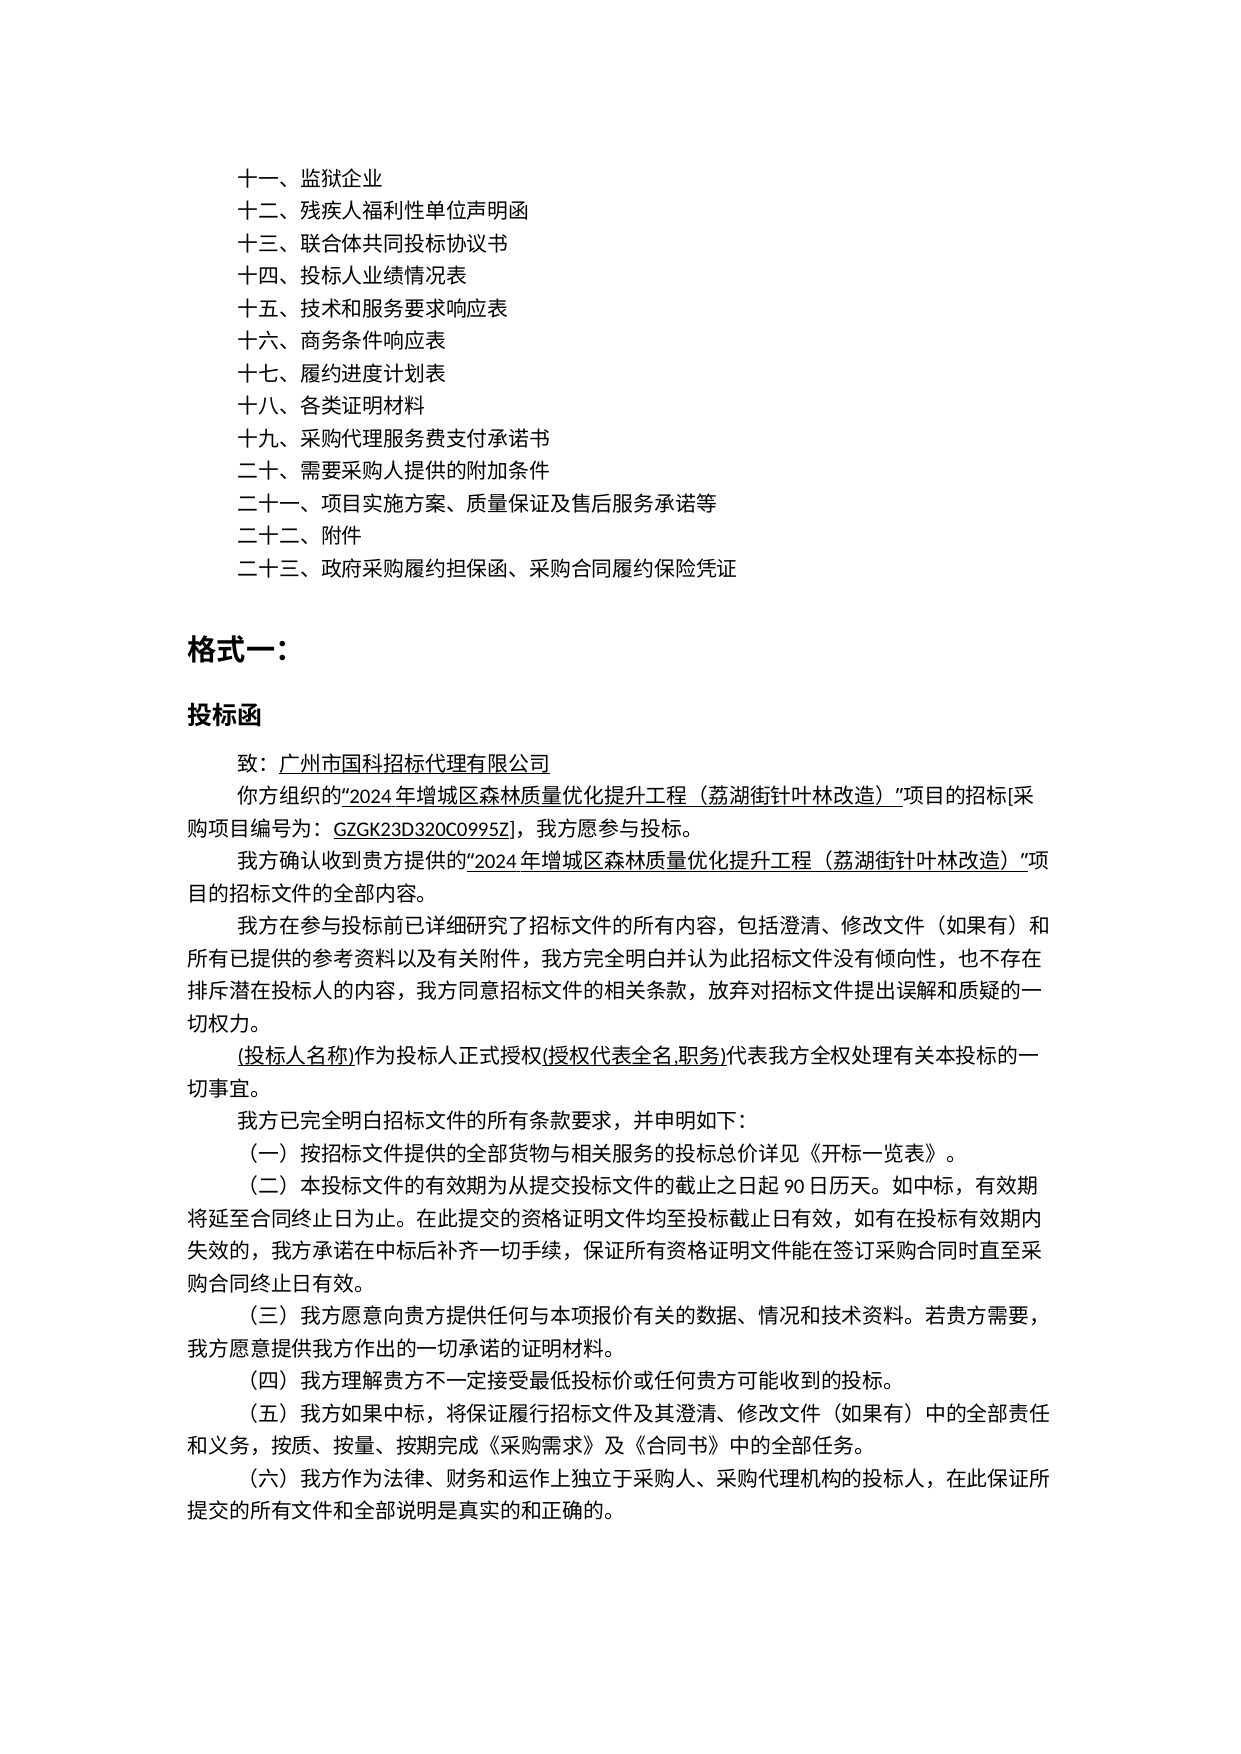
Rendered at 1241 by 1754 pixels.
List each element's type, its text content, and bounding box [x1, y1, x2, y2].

text 二十二、附件 [187, 519, 1053, 552]
text 二十一、项目实施方案、质量保证及售后服务承诺等 [187, 487, 1053, 519]
text 格式一： [187, 617, 1053, 682]
text 十四、投标人业绩情况表 [187, 259, 1053, 292]
text （四）我方理解贵方不一定接受最低投标价或任何贵方可能收到的投标。 [187, 1364, 1053, 1397]
text 我方在参与投标前已详细研究了招标文件的所有内容，包括澄清、修改文件（如果有）和所有已提供的参考资料以及有关附件，我方完全明白并认为此招标文件没有倾向性，也不存在排斥潜在投标人的内容，我方同意招标文件的相关条款，放弃对招标文件提出误解和质疑的一切权力。 [187, 909, 1053, 1039]
text 十五、技术和服务要求响应表 [187, 292, 1053, 324]
text 我方已完全明白招标文件的所有条款要求，并申明如下： [187, 1104, 1053, 1137]
text （三）我方愿意向贵方提供任何与本项报价有关的数据、情况和技术资料。若贵方需要，我方愿意提供我方作出的一切承诺的证明材料。 [187, 1299, 1053, 1364]
text （六）我方作为法律、财务和运作上独立于采购人、采购代理机构的投标人，在此保证所提交的所有文件和全部说明是真实的和正确的。 [187, 1462, 1053, 1527]
text 十七、履约进度计划表 [187, 357, 1053, 389]
text 投标函 [187, 682, 1053, 747]
text 二十、需要采购人提供的附加条件 [187, 454, 1053, 487]
text 十三、联合体共同投标协议书 [187, 227, 1053, 259]
text 十六、商务条件响应表 [187, 324, 1053, 357]
text 十二、残疾人福利性单位声明函 [187, 194, 1053, 227]
text （五）我方如果中标，将保证履行招标文件及其澄清、修改文件（如果有）中的全部责任和义务，按质、按量、按期完成《采购需求》及《合同书》中的全部任务。 [187, 1397, 1053, 1462]
text 二十三、政府采购履约担保函、采购合同履约保险凭证 [187, 552, 1053, 584]
text 十九、采购代理服务费支付承诺书 [187, 422, 1053, 454]
text 十一、监狱企业 [187, 162, 1053, 194]
text (投标人名称)作为投标人正式授权(授权代表全名,职务)代表我方全权处理有关本投标的一切事宜。 [187, 1039, 1053, 1104]
text （二）本投标文件的有效期为从提交投标文件的截止之日起90日历天。如中标，有效期将延至合同终止日为止。在此提交的资格证明文件均至投标截止日有效，如有在投标有效期内失效的，我方承诺在中标后补齐一切手续，保证所有资格证明文件能在签订采购合同时直至采购合同终止日有效。 [187, 1169, 1053, 1299]
text 致：广州市国科招标代理有限公司 [187, 747, 1053, 779]
text 我方确认收到贵方提供的“2024年增城区森林质量优化提升工程（荔湖街针叶林改造）”项目的招标文件的全部内容。 [187, 844, 1053, 909]
text 十八、各类证明材料 [187, 389, 1053, 422]
text （一）按招标文件提供的全部货物与相关服务的投标总价详见《开标一览表》。 [187, 1137, 1053, 1169]
text 你方组织的“2024年增城区森林质量优化提升工程（荔湖街针叶林改造）”项目的招标[采购项目编号为：GZGK23D320С0995Z]，我方愿参与投标。 [187, 779, 1053, 844]
